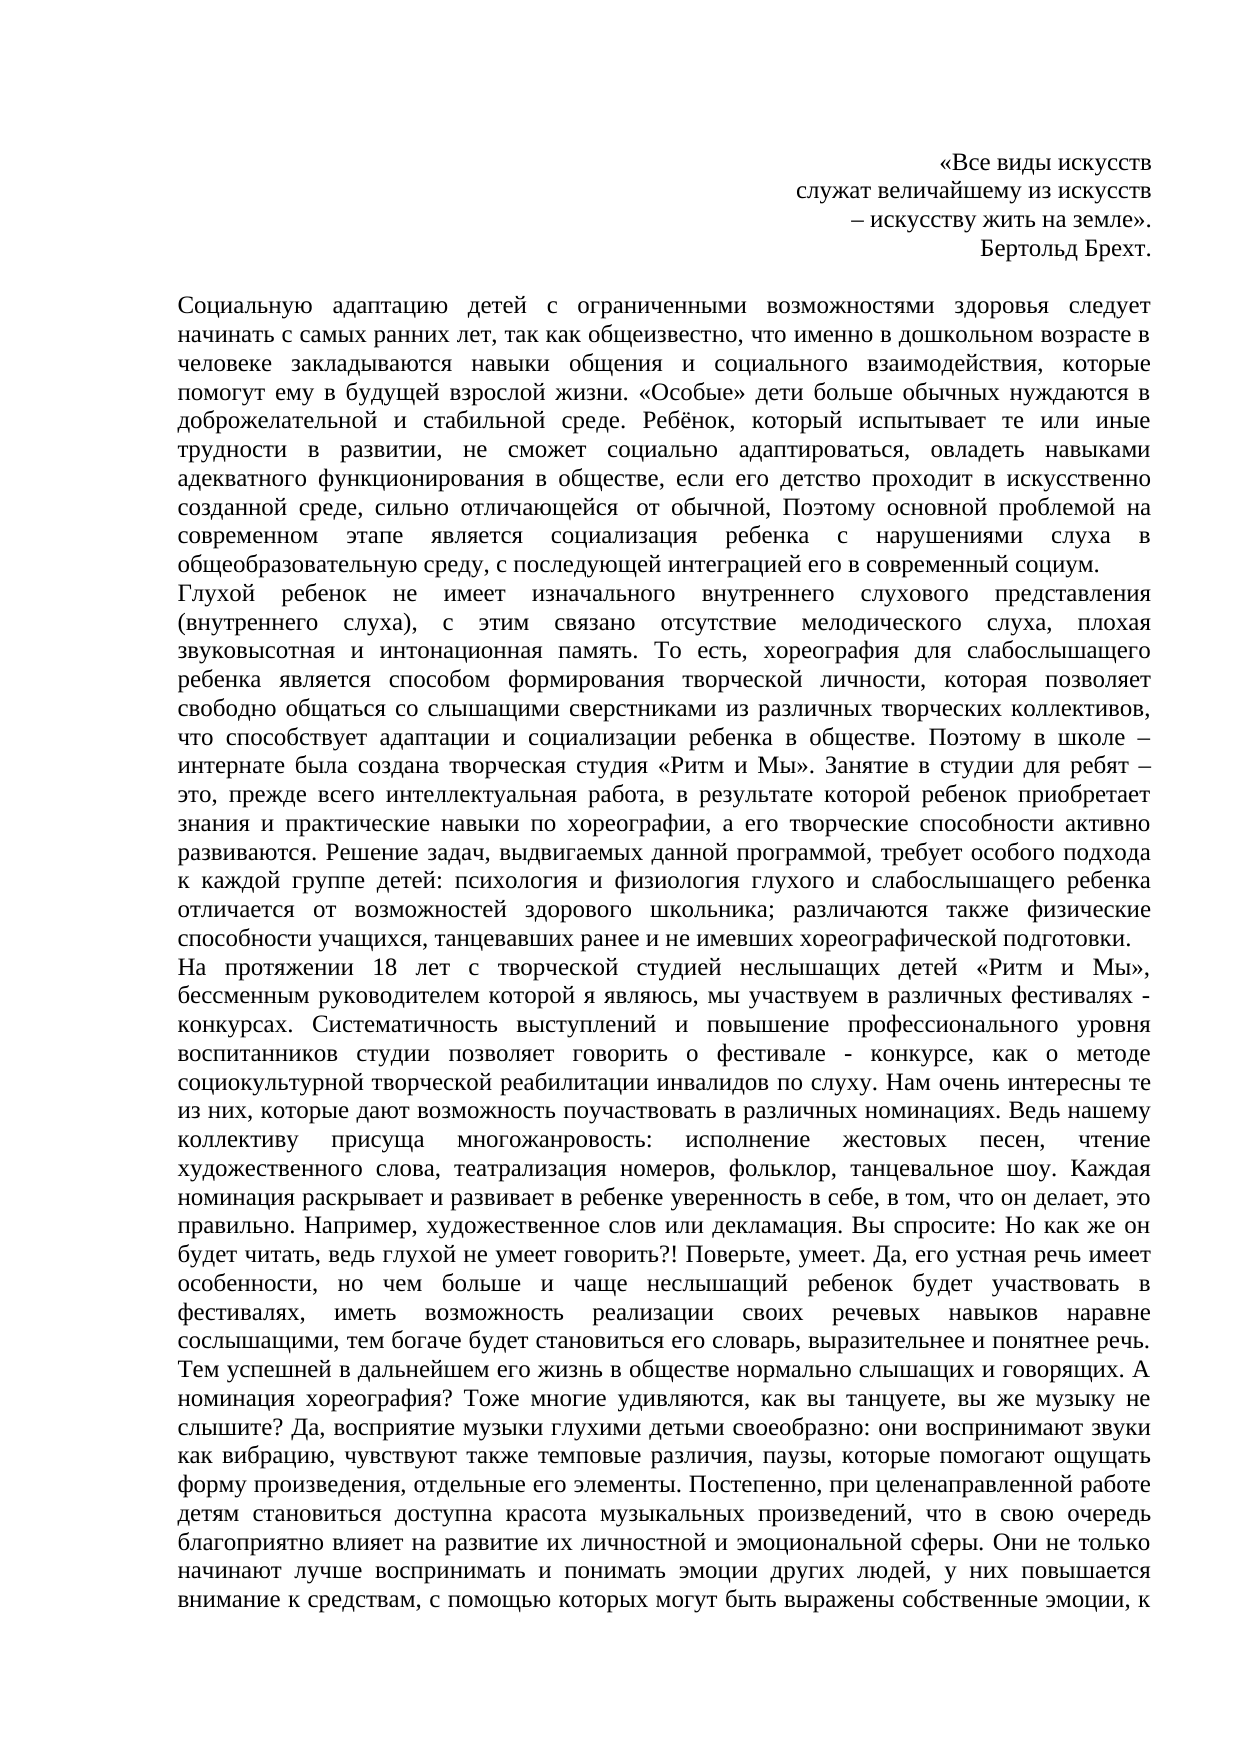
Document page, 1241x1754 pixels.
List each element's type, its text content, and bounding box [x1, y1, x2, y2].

text Социальную адаптацию детей с ограниченными возможностями здоровья следует начинать с самых ранних лет, так как общеизвестно, что именно в дошкольном возрасте в человеке закладываются навыки общения и социального взаимодействия, которые помогут ему в будущей взрослой жизни. «Особые» дети больше обычных нуждаются в доброжелательной и стабильной среде. Ребёнок, который испытывает те или иные трудности в развитии, не сможет социально адаптироваться, овладеть навыками адекватного функционирования в обществе, если его детство проходит в искусственно созданной среде, сильно отличающейся от обычной, Поэтому основной проблемой на современном этапе является социализация ребенка с нарушениями слуха в общеобразовательную среду, с последующей интеграцией его в современный социум. [177, 291, 1152, 578]
text Бертольд Брехт. [177, 233, 1152, 262]
text служат величайшему из искусств [177, 176, 1152, 204]
text «Все виды искусств [177, 147, 1152, 176]
text Глухой ребенок не имеет изначального внутреннего слухового представления (внутреннего слуха), с этим связано отсутствие мелодического слуха, плохая звуковысотная и интонационная память. То есть, хореография для слабослышащего ребенка является способом формирования творческой личности, которая позволяет свободно общаться со слышащими сверстниками из различных творческих коллективов, что способствует адаптации и социализации ребенка в обществе. Поэтому в школе – интернате была создана творческая студия «Ритм и Мы». Занятие в студии для ребят – это, прежде всего интеллектуальная работа, в результате которой ребенок приобретает знания и практические навыки по хореографии, а его творческие способности активно развиваются. Решение задач, выдвигаемых данной программой, требует особого подхода к каждой группе детей: психология и физиология глухого и слабослышащего ребенка отличается от возможностей здорового школьника; различаются также физические способности учащихся, танцевавших ранее и не имевших хореографической подготовки. [177, 578, 1152, 952]
text – искусству жить на земле». [177, 204, 1152, 233]
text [177, 952, 1152, 1613]
